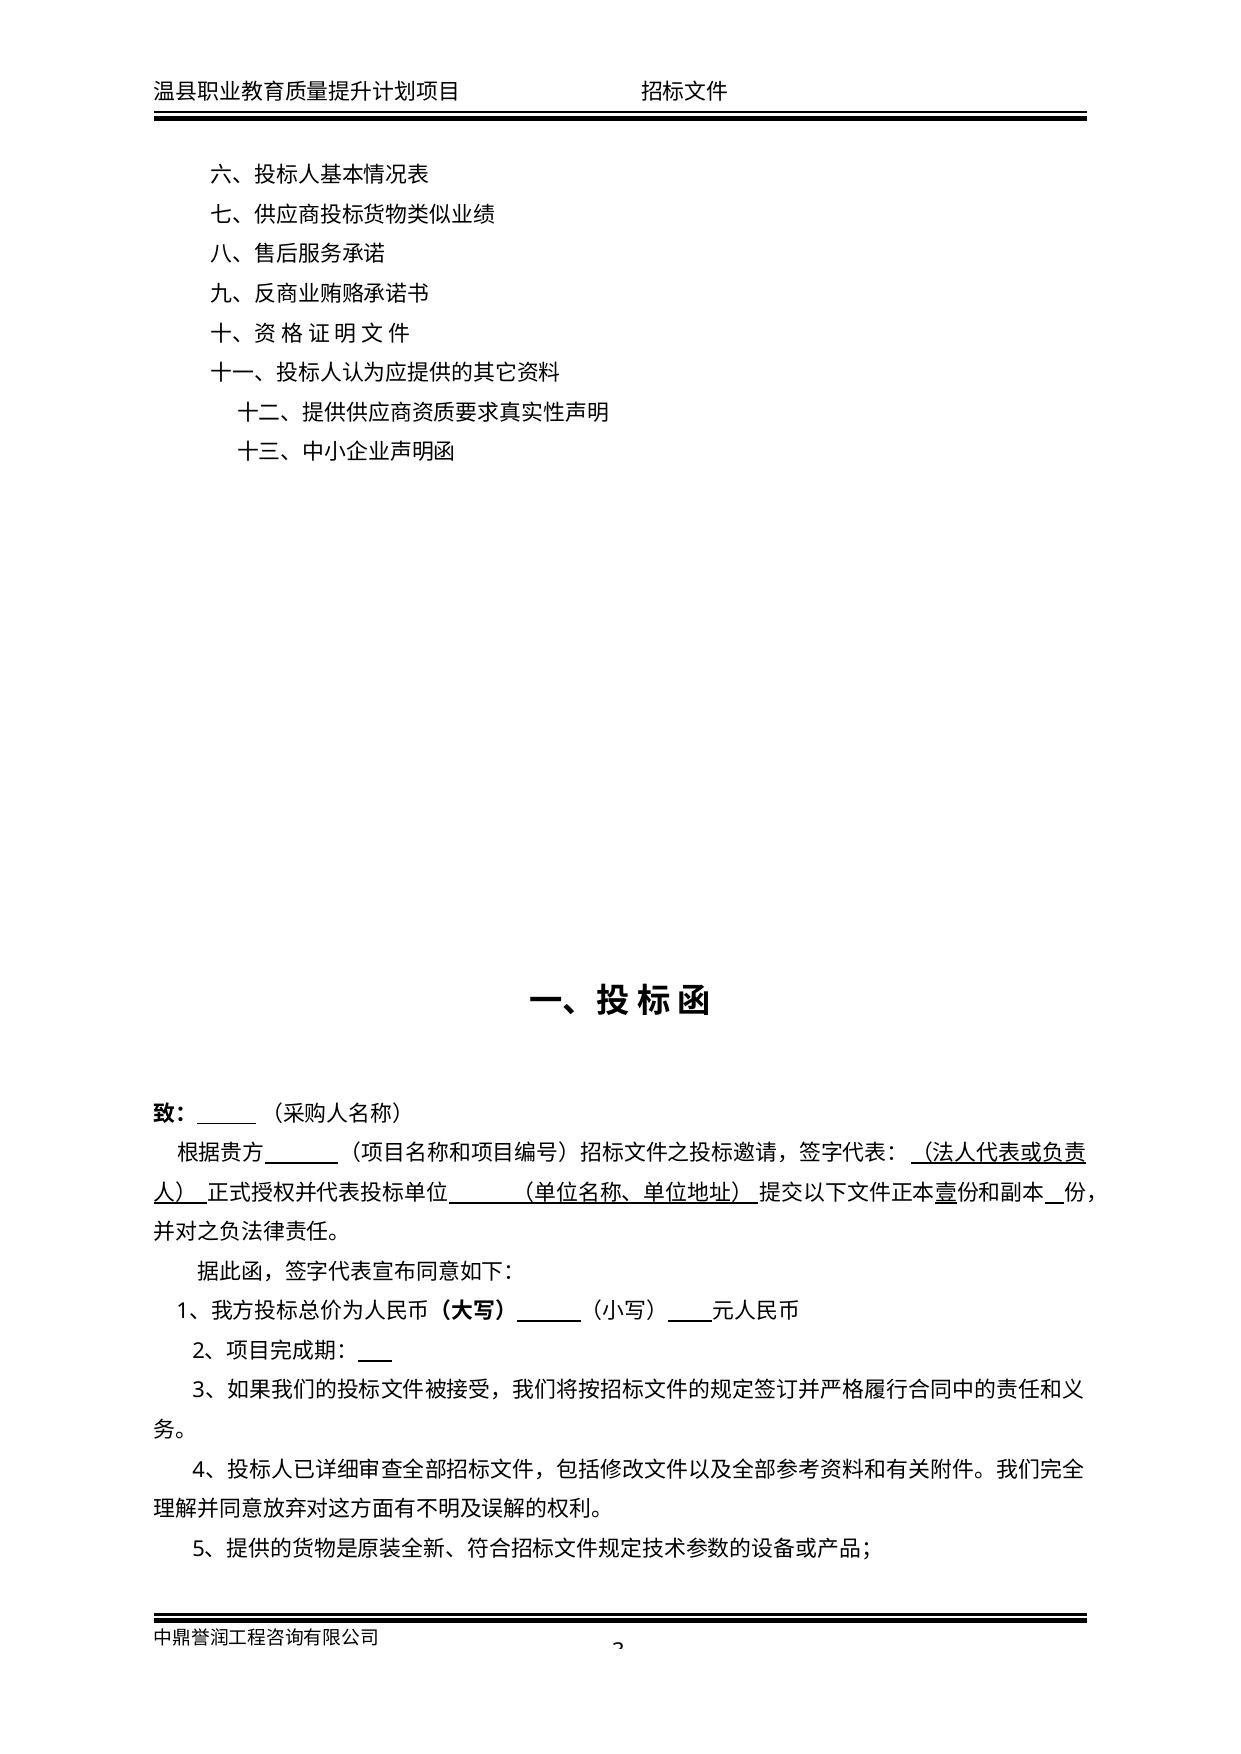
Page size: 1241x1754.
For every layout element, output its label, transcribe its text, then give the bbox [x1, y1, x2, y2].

text 据此函，签字代表宣布同意如下： [153, 1250, 1087, 1289]
text 根据贵方 （项目名称和项目编号）招标文件之投标邀请，签字代表：（法人代表或负责人） 正式授权并代表投标单位 （单位名称、单位地址） 提交以下文件正本壹份和副本 份，并对之负法律责任。 [153, 1131, 1087, 1250]
text 5、提供的货物是原装全新、符合招标文件规定技术参数的设备或产品； [153, 1527, 1087, 1567]
text 4、投标人已详细审查全部招标文件，包括修改文件以及全部参考资料和有关附件。我们完全理解并同意放弃对这方面有不明及误解的权利。 [153, 1448, 1087, 1527]
text 八、售后服务承诺 [153, 232, 1087, 272]
text 2、项目完成期： [153, 1329, 1087, 1369]
text 致： （采购人名称） [153, 1092, 1087, 1131]
text 六、投标人基本情况表 [153, 153, 1087, 193]
text 十二、提供供应商资质要求真实性声明 [153, 391, 1087, 430]
subtitle 一、投 标 函 [153, 958, 1087, 1038]
text 1、我方投标总价为人民币（大写） （小写） 元人民币 [153, 1289, 1087, 1329]
text 七、供应商投标货物类似业绩 [153, 193, 1087, 232]
text 十、资 格 证 明 文 件 [153, 312, 1087, 351]
text 九、反商业贿赂承诺书 [153, 272, 1087, 312]
text 十三、中小企业声明函 [153, 430, 1087, 470]
text 3、如果我们的投标文件被接受，我们将按招标文件的规定签订并严格履行合同中的责任和义务。 [153, 1369, 1087, 1448]
text 十一、投标人认为应提供的其它资料 [153, 351, 1087, 391]
